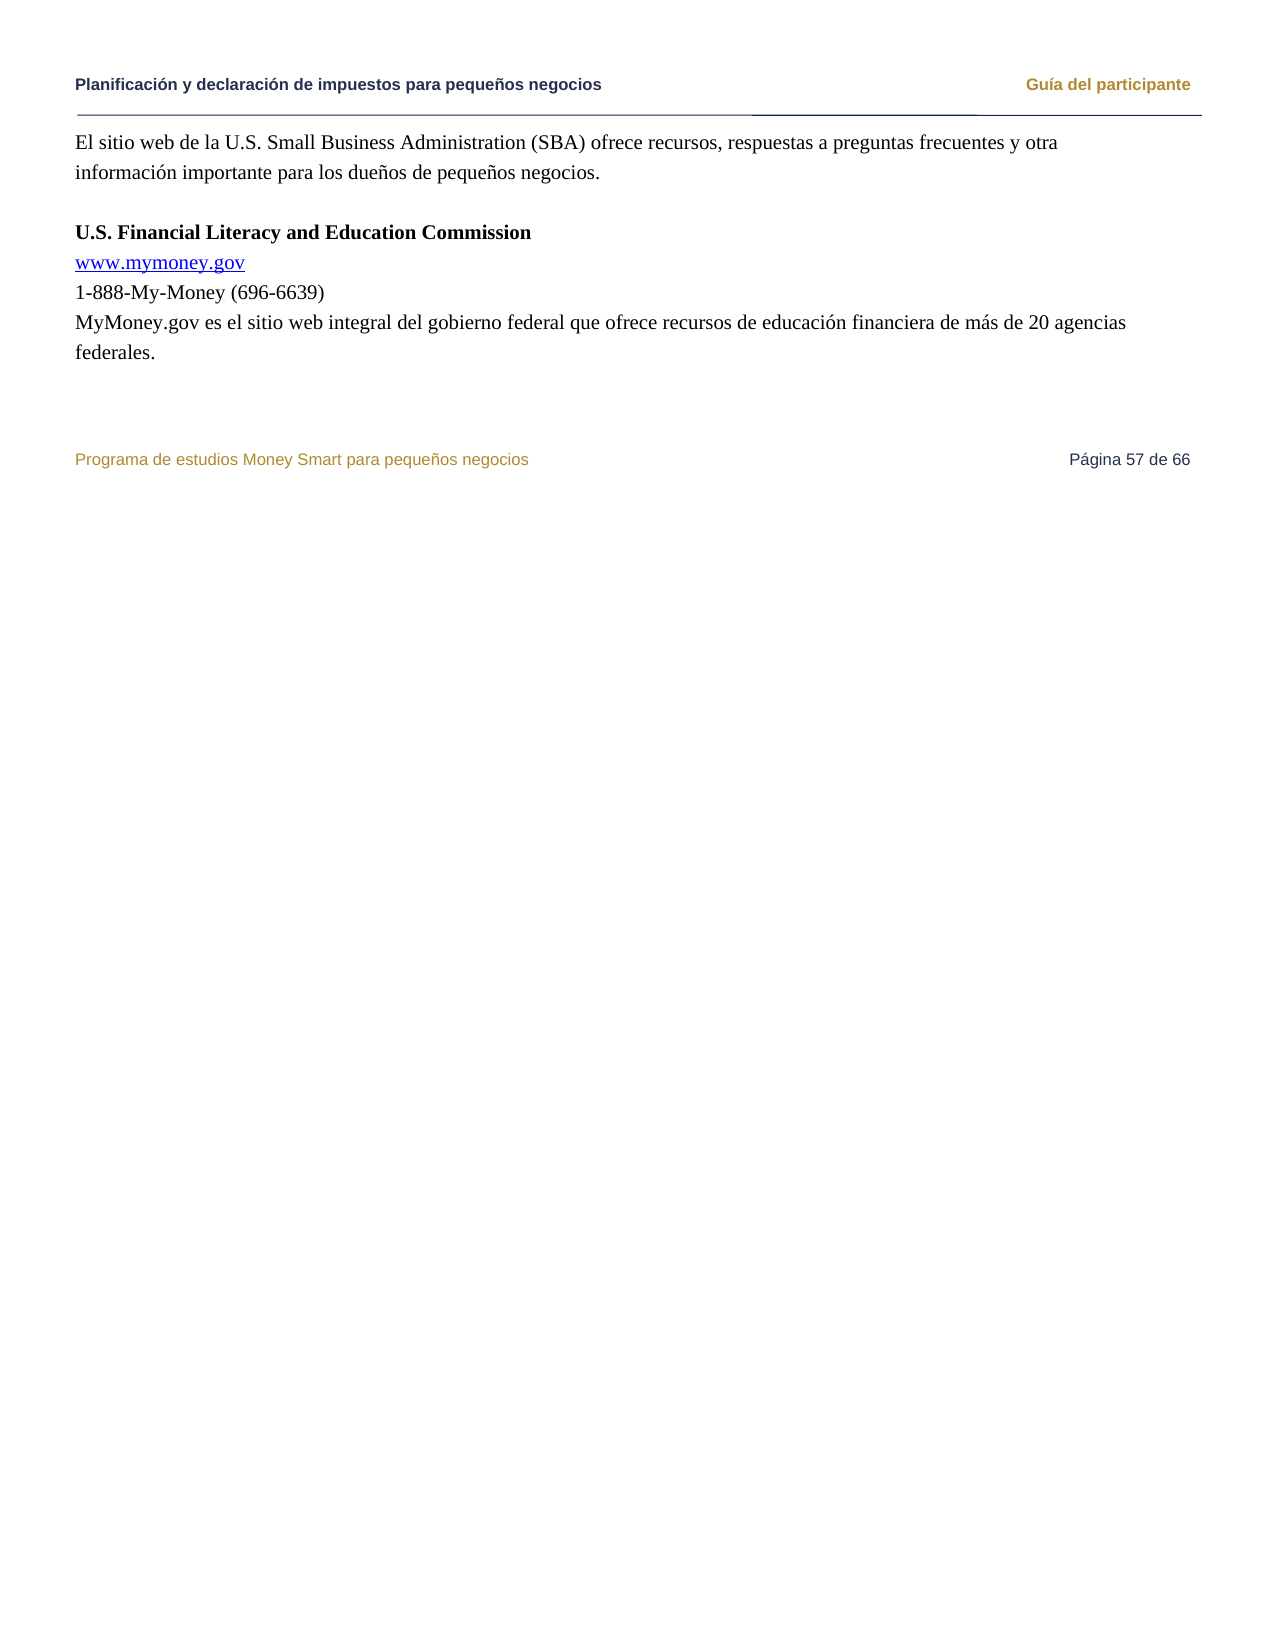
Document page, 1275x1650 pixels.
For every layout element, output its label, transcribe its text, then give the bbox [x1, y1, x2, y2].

text MyMoney.gov es el sitio web integral del gobierno federal que ofrece recursos de educación financiera de más de 20 agencias federales. [75, 310, 1131, 364]
picture [75, 0, 1201, 270]
text www.mymoney.gov [75, 250, 1131, 274]
text 1-888-My-Money (696-6639) [75, 280, 1131, 304]
text El sitio web de la U.S. Small Business Administration (SBA) ofrece recursos, respuestas a preguntas frecuentes y otra información importante para los dueños de pequeños negocios. [75, 130, 1131, 184]
text U.S. Financial Literacy and Education Commission [75, 220, 1131, 244]
